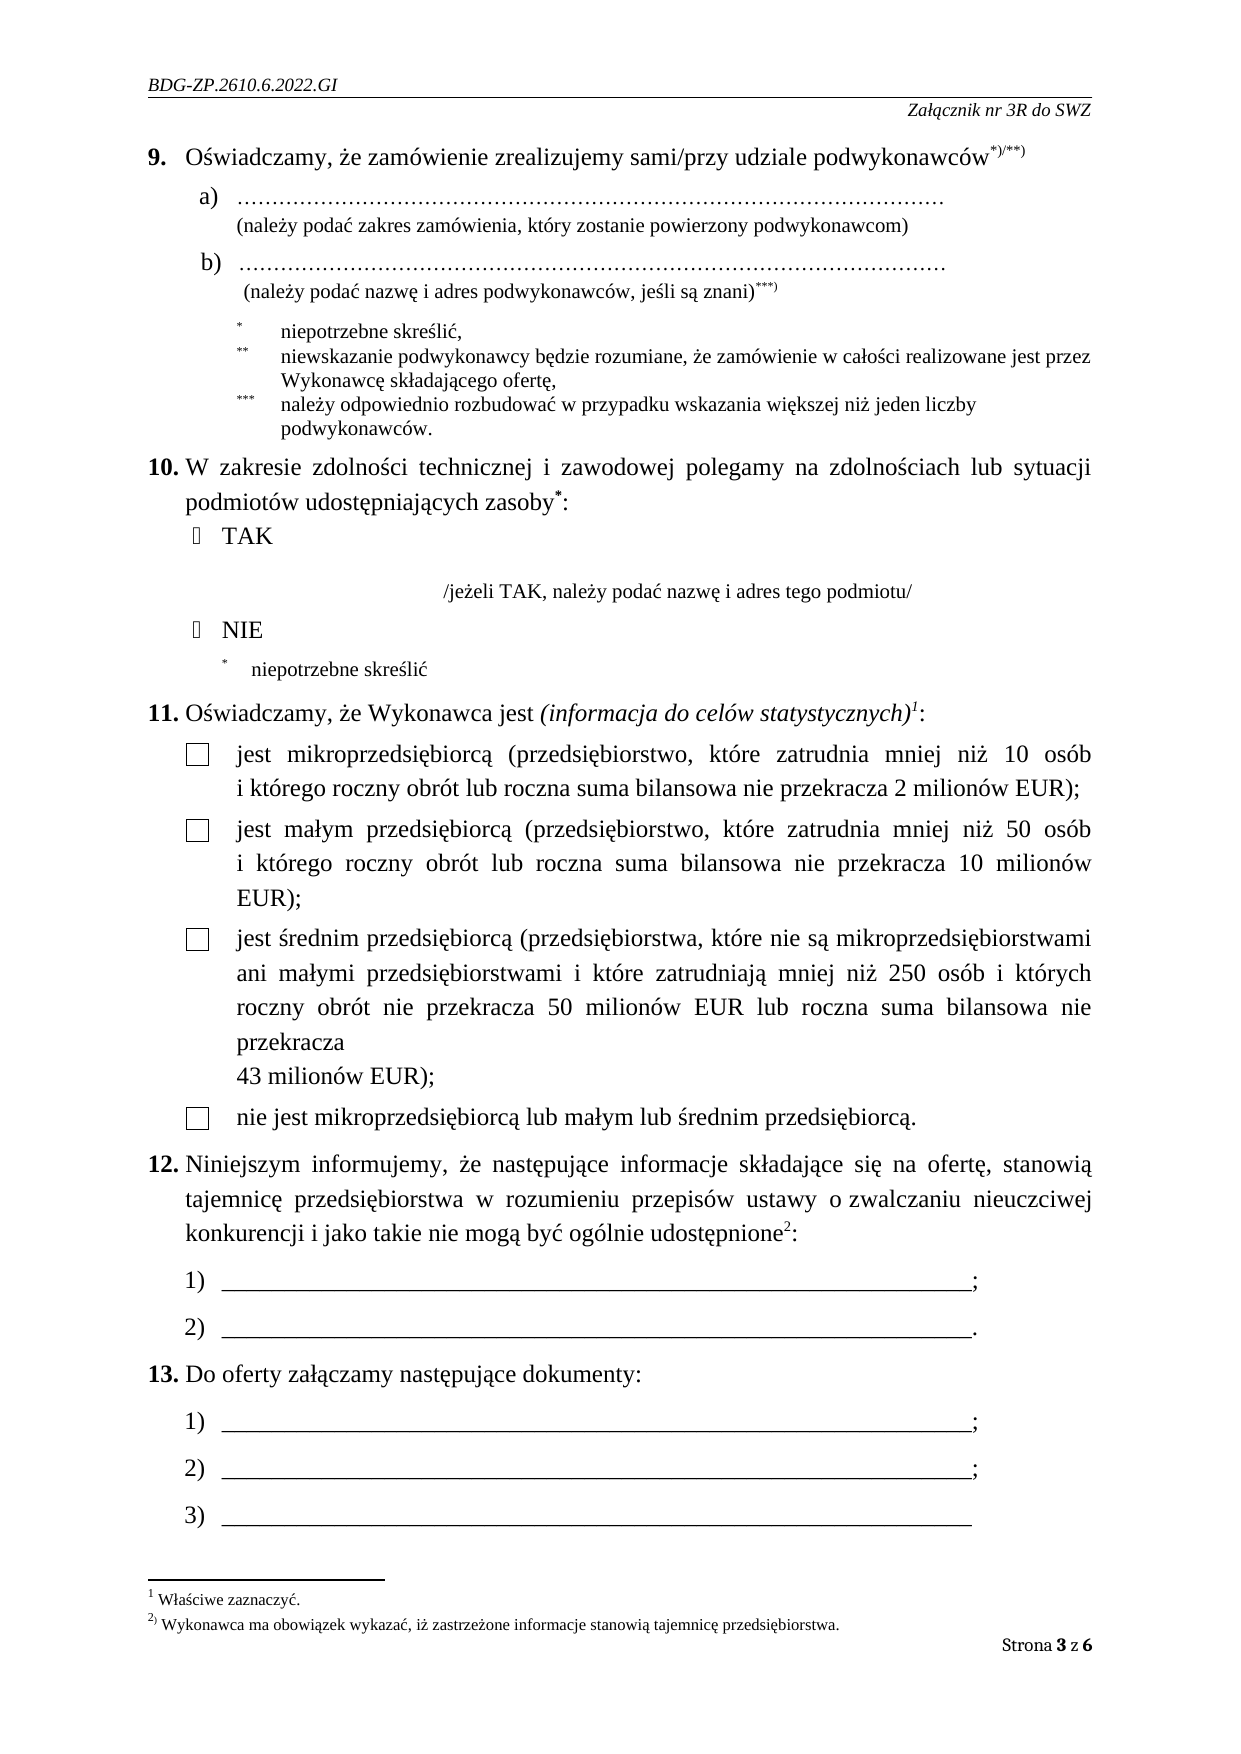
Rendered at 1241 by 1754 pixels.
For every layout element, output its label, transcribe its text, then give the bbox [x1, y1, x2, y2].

list W zakresie zdolności technicznej i zawodowej polegamy na zdolnościach lub sytuacji podmiotów udostępniających zasoby*: [148, 452, 1092, 516]
list ____________________________________________________________; [184, 1265, 1092, 1294]
list ………………………………………………………………………………………… (należy podać nazwę i adres podwykonawców, jeśli są znani)***) [201, 247, 1092, 303]
list jest średnim przedsiębiorcą (przedsiębiorstwa, które nie są mikroprzedsiębiorstwami ani małymi przedsiębiorstwami i które zatrudniają mniej niż 250 osób i których roczny obrót nie przekracza 50 milionów EUR lub roczna suma bilansowa nie przekracza 43 milionów EUR); [185, 923, 1092, 1090]
list ____________________________________________________________. [184, 1312, 1092, 1341]
list nie jest mikroprzedsiębiorcą lub małym lub średnim przedsiębiorcą. [185, 1102, 1092, 1131]
list jest mikroprzedsiębiorcą (przedsiębiorstwo, które zatrudnia mniej niż 10 osób i którego roczny obrót lub roczna suma bilansowa nie przekracza 2 milionów EUR); [185, 739, 1092, 802]
list *** należy odpowiednio rozbudować w przypadku wskazania większej niż jeden liczby podwykonawców. [236, 392, 1092, 440]
list Oświadczamy, że zamówienie zrealizujemy sami/przy udziale podwykonawców*)/**) [148, 142, 1092, 170]
list ____________________________________________________________; [184, 1453, 1092, 1482]
list * niepotrzebne skreślić [222, 657, 1092, 681]
list ____________________________________________________________ [184, 1500, 1092, 1529]
list jest małym przedsiębiorcą (przedsiębiorstwo, które zatrudnia mniej niż 50 osób i którego roczny obrót lub roczna suma bilansowa nie przekracza 10 milionów EUR); [185, 814, 1092, 912]
text /jeżeli TAK, należy podać nazwę i adres tego podmiotu/ [443, 579, 1092, 603]
list Do oferty załączamy następujące dokumenty: [148, 1359, 1092, 1388]
list * niepotrzebne skreślić, [236, 319, 1092, 343]
list NIE [192, 615, 1092, 644]
list TAK [192, 521, 1092, 579]
list ** niewskazanie podwykonawcy będzie rozumiane, że zamówienie w całości realizowane jest przez Wykonawcę składającego ofertę, [236, 343, 1092, 392]
list ____________________________________________________________; [184, 1406, 1092, 1435]
list Oświadczamy, że Wykonawca jest (informacja do celów statystycznych): [148, 698, 1092, 727]
list ………………………………………………………………………………………… (należy podać zakres zamówienia, który zostanie powierzony podwykonawcom) [199, 181, 1092, 237]
list Niniejszym informujemy, że następujące informacje składające się na ofertę, stanowią tajemnicę przedsiębiorstwa w rozumieniu przepisów ustawy o zwalczaniu nieuczciwej konkurencji i jako takie nie mogą być ogólnie udostępnione: [148, 1149, 1092, 1247]
